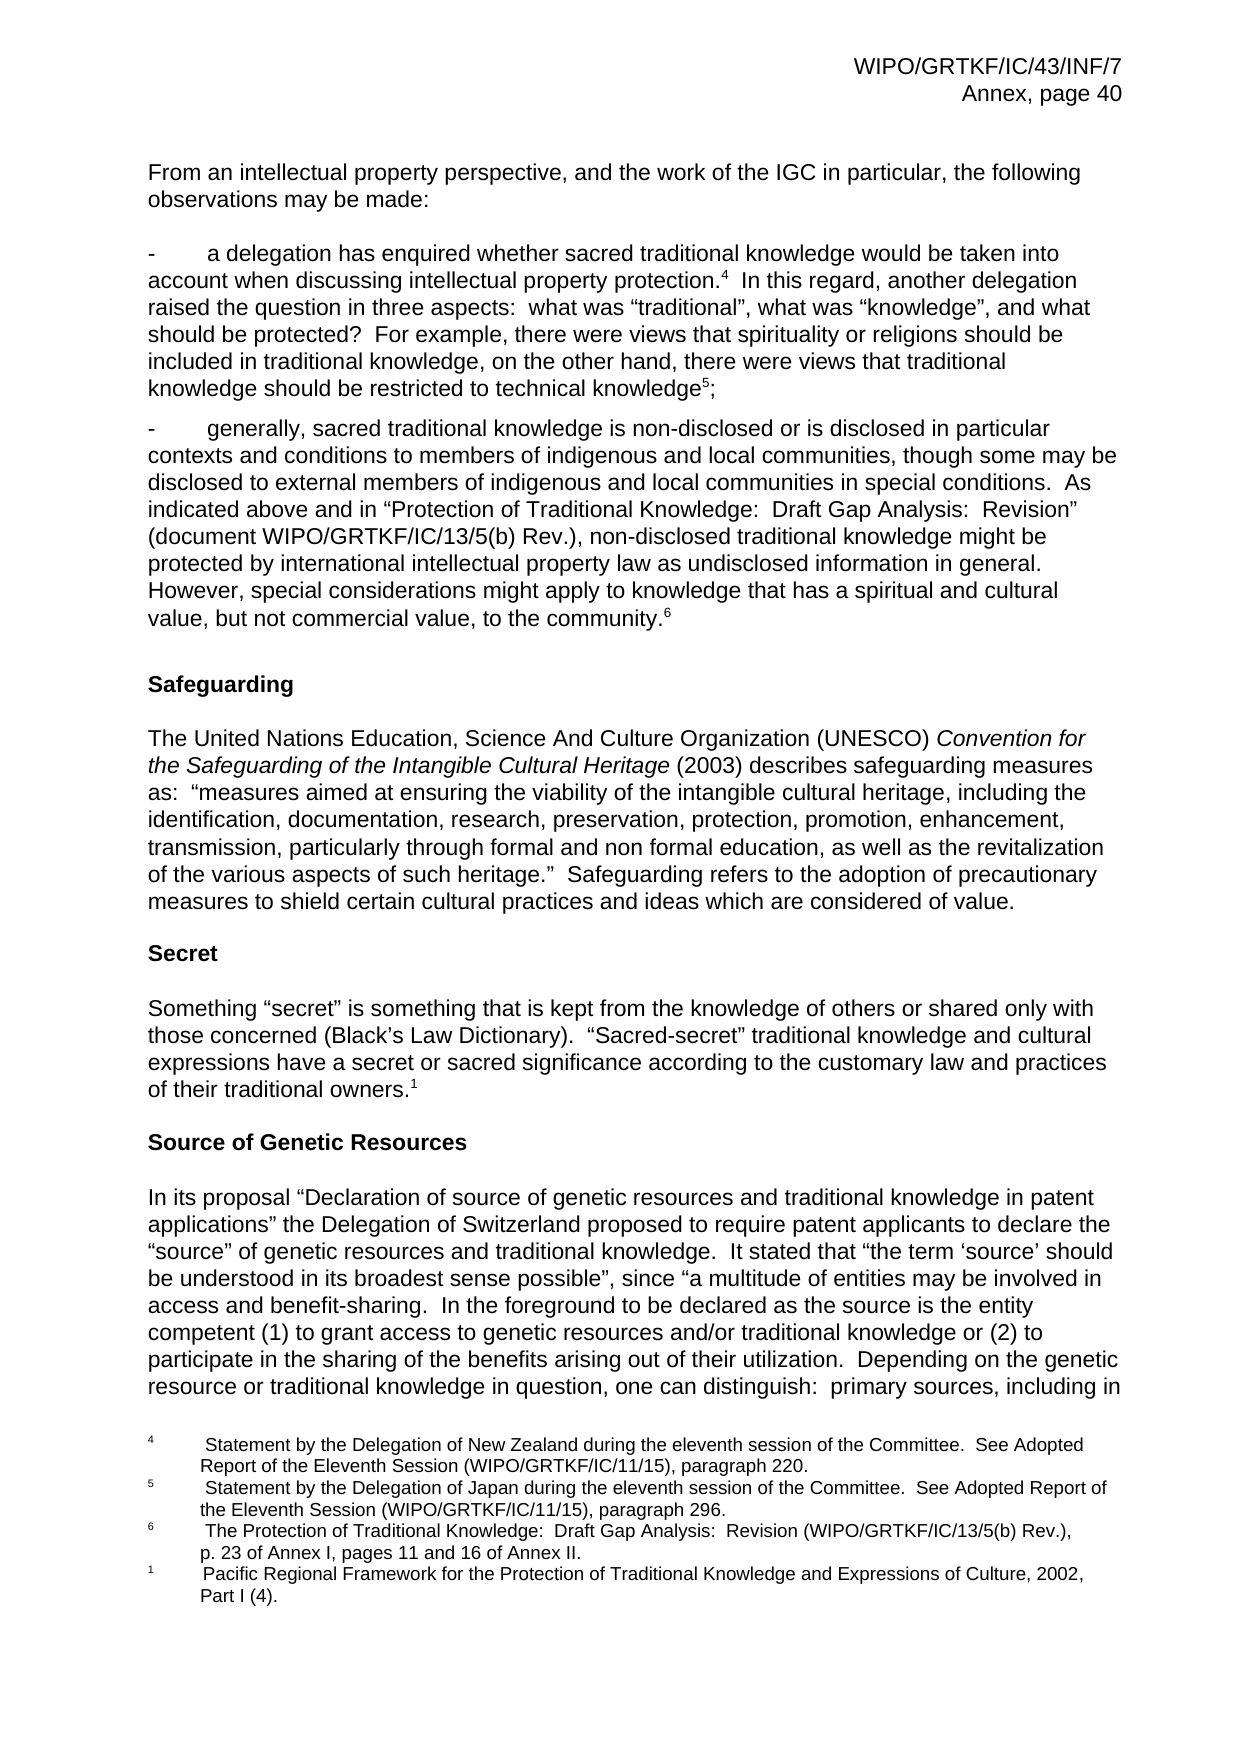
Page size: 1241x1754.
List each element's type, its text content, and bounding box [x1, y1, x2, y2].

subtitle Safeguarding [148, 671, 1122, 697]
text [148, 1183, 1122, 1399]
subtitle Source of Genetic Resources [148, 1129, 1122, 1156]
text From an intellectual property perspective, and the work of the IGC in particular, the following observations may be made: [148, 158, 1122, 213]
text The United Nations Education, Science And Culture Organization (UNESCO) Convention for the Safeguarding of the Intangible Cultural Heritage (2003) describes safeguarding measures as: “measures aimed at ensuring the viability of the intangible cultural heritage, including the identification, documentation, research, preservation, protection, promotion, enhancement, transmission, particularly through formal and non formal education, as well as the revitalization of the various aspects of such heritage.” Safeguarding refers to the adoption of precautionary measures to shield certain cultural practices and ideas which are considered of value. [148, 724, 1122, 914]
subtitle Secret [148, 940, 1122, 967]
text Something “secret” is something that is kept from the knowledge of others or shared only with those concerned (Black’s Law Dictionary). “Sacred-secret” traditional knowledge and cultural expressions have a secret or sacred significance according to the customary law and practices of their traditional owners. [148, 994, 1122, 1102]
list generally, sacred traditional knowledge is non-disclosed or is disclosed in particular contexts and conditions to members of indigenous and local communities, though some may be disclosed to external members of indigenous and local communities in special conditions. As indicated above and in “Protection of Traditional Knowledge: Draft Gap Analysis: Revision” (document WIPO/GRTKF/IC/13/5(b) Rev.), non-disclosed traditional knowledge might be protected by international intellectual property law as undisclosed information in general. However, special considerations might apply to knowledge that has a spiritual and cultural value, but not commercial value, to the community. [148, 415, 1122, 631]
list a delegation has enquired whether sacred traditional knowledge would be taken into account when discussing intellectual property protection. In this regard, another delegation raised the question in three aspects: what was “traditional”, what was “knowledge”, and what should be protected? For example, there were views that spirituality or religions should be included in traditional knowledge, on the other hand, there were views that traditional knowledge should be restricted to technical knowledge; [148, 240, 1122, 402]
